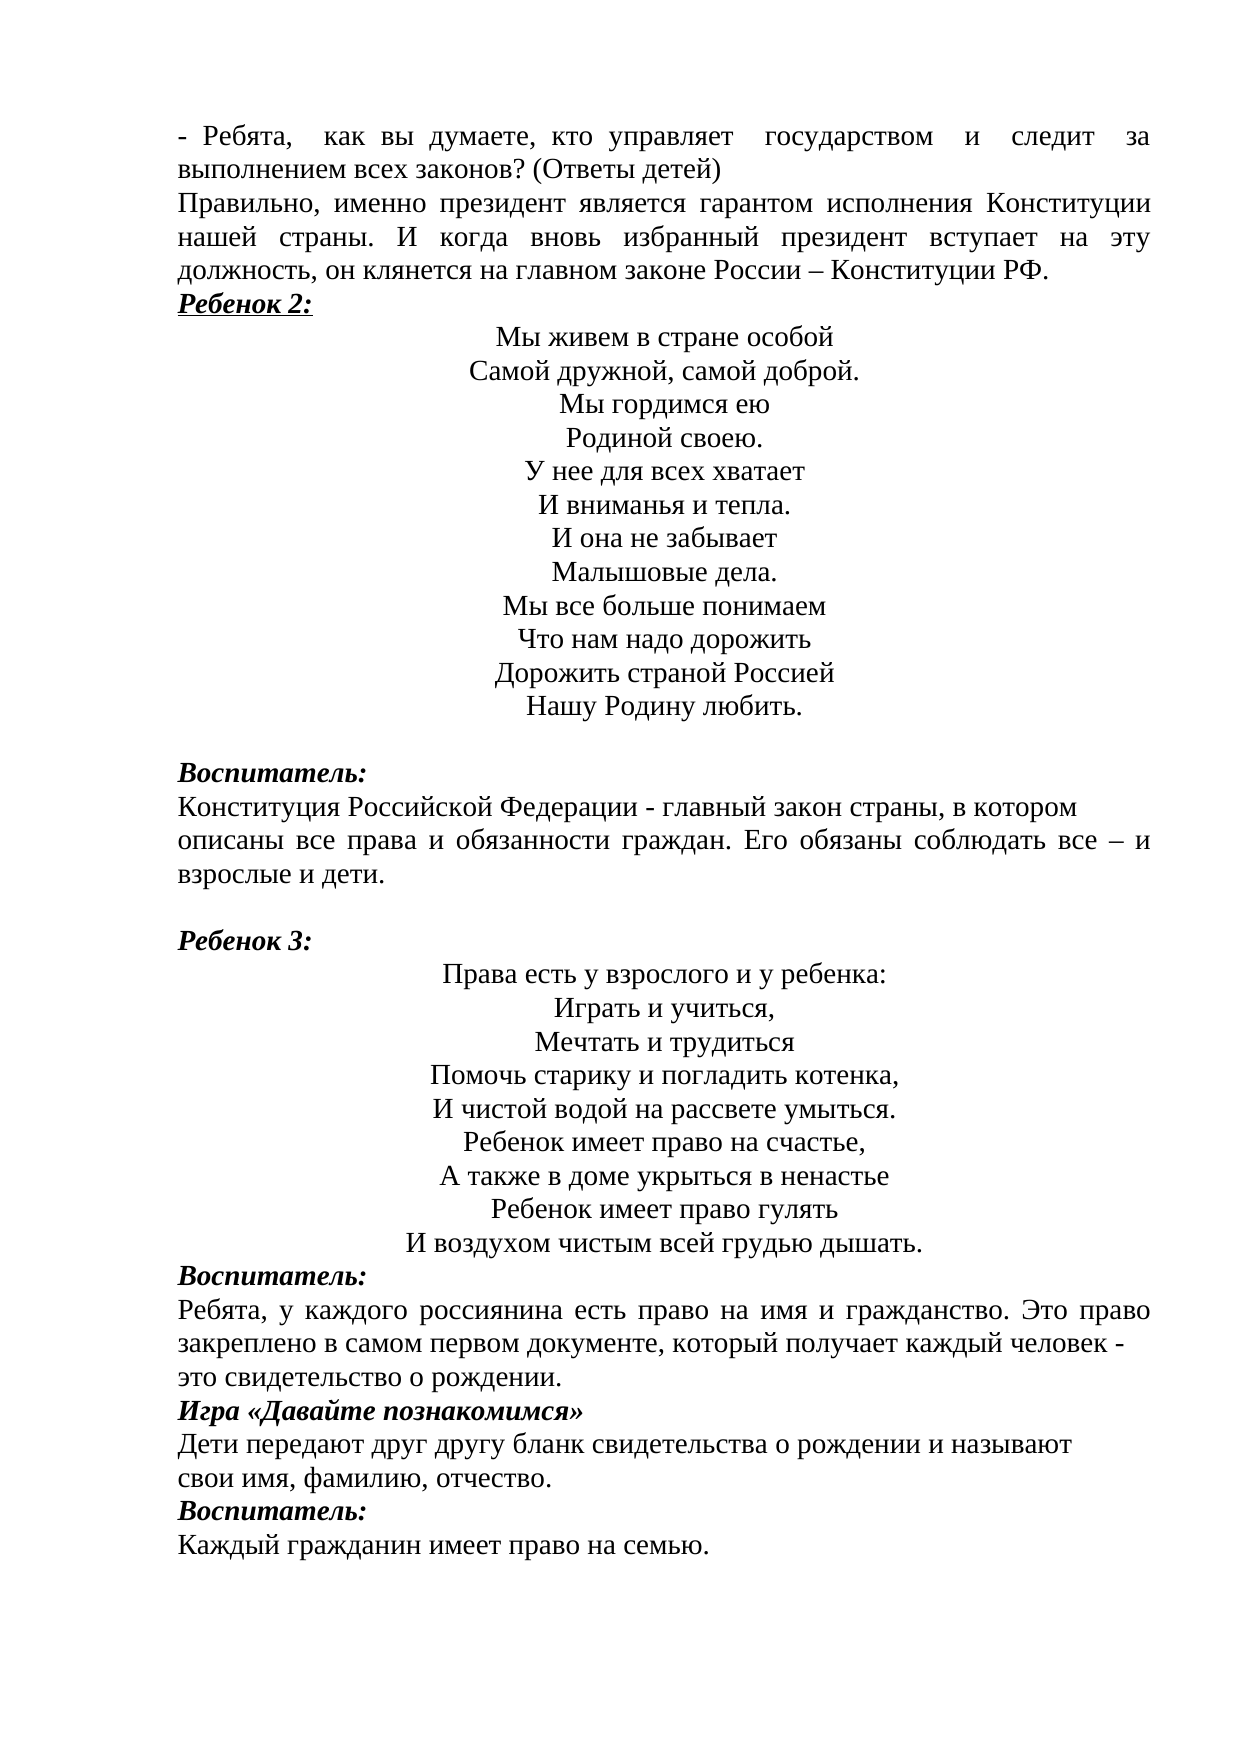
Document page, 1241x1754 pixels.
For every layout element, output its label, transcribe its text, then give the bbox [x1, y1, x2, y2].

text Самой дружной, самой доброй. [177, 353, 1152, 386]
text Малышовые дела. [177, 554, 1152, 588]
text Дорожить страной Россией [177, 655, 1152, 688]
text Мечтать и трудиться [177, 1024, 1152, 1057]
text Конституция Российской Федерации - главный закон страны, в котором [177, 789, 1152, 822]
text Воспитатель: [177, 1493, 1152, 1527]
text Что нам надо дорожить [177, 621, 1152, 655]
text Играть и учиться, [177, 990, 1152, 1024]
text У нее для всех хватает [177, 453, 1152, 487]
text Права есть у взрослого и у ребенка: [177, 957, 1152, 990]
text Мы все больше понимаем [177, 588, 1152, 621]
text Ребенок 3: [177, 923, 1152, 957]
text Мы гордимся ею [177, 386, 1152, 420]
text И вниманья и тепла. [177, 487, 1152, 521]
text Правильно, именно президент является гарантом исполнения Конституции нашей страны. И когда вновь избранный президент вступает на эту должность, он клянется на главном законе России – Конституции РФ. [177, 185, 1152, 286]
text Ребенок имеет право на счастье, [177, 1124, 1152, 1158]
text Воспитатель: [177, 755, 1152, 789]
text Игра «Давайте познакомимся» [177, 1393, 1152, 1426]
text Родиной своею. [177, 420, 1152, 453]
text Воспитатель: [177, 1258, 1152, 1292]
text И чистой водой на рассвете умыться. [177, 1091, 1152, 1124]
text Каждый гражданин имеет право на семью. [177, 1527, 1152, 1560]
text описаны все права и обязанности граждан. Его обязаны соблюдать все – и взрослые и дети. [177, 822, 1152, 889]
text Мы живем в стране особой [177, 319, 1152, 353]
text И она не забывает [177, 521, 1152, 554]
text Ребенок имеет право гулять [177, 1191, 1152, 1225]
text Нашу Родину любить. [177, 688, 1152, 722]
text Дети передают друг другу бланк свидетельства о рождении и называют [177, 1426, 1152, 1460]
text это свидетельство о рождении. [177, 1359, 1152, 1393]
text И воздухом чистым всей грудью дышать. [177, 1225, 1152, 1258]
text Ребята, у каждого россиянина есть право на имя и гражданство. Это право закреплено в самом первом документе, который получает каждый человек - [177, 1292, 1152, 1359]
text свои имя, фамилию, отчество. [177, 1460, 1152, 1493]
text - Ребята, как вы думаете, кто управляет государством и следит за выполнением всех законов? (Ответы детей) [177, 118, 1152, 185]
text А также в доме укрыться в ненастье [177, 1158, 1152, 1191]
text Помочь старику и погладить котенка, [177, 1057, 1152, 1091]
text Ребенок 2: [177, 286, 1152, 319]
